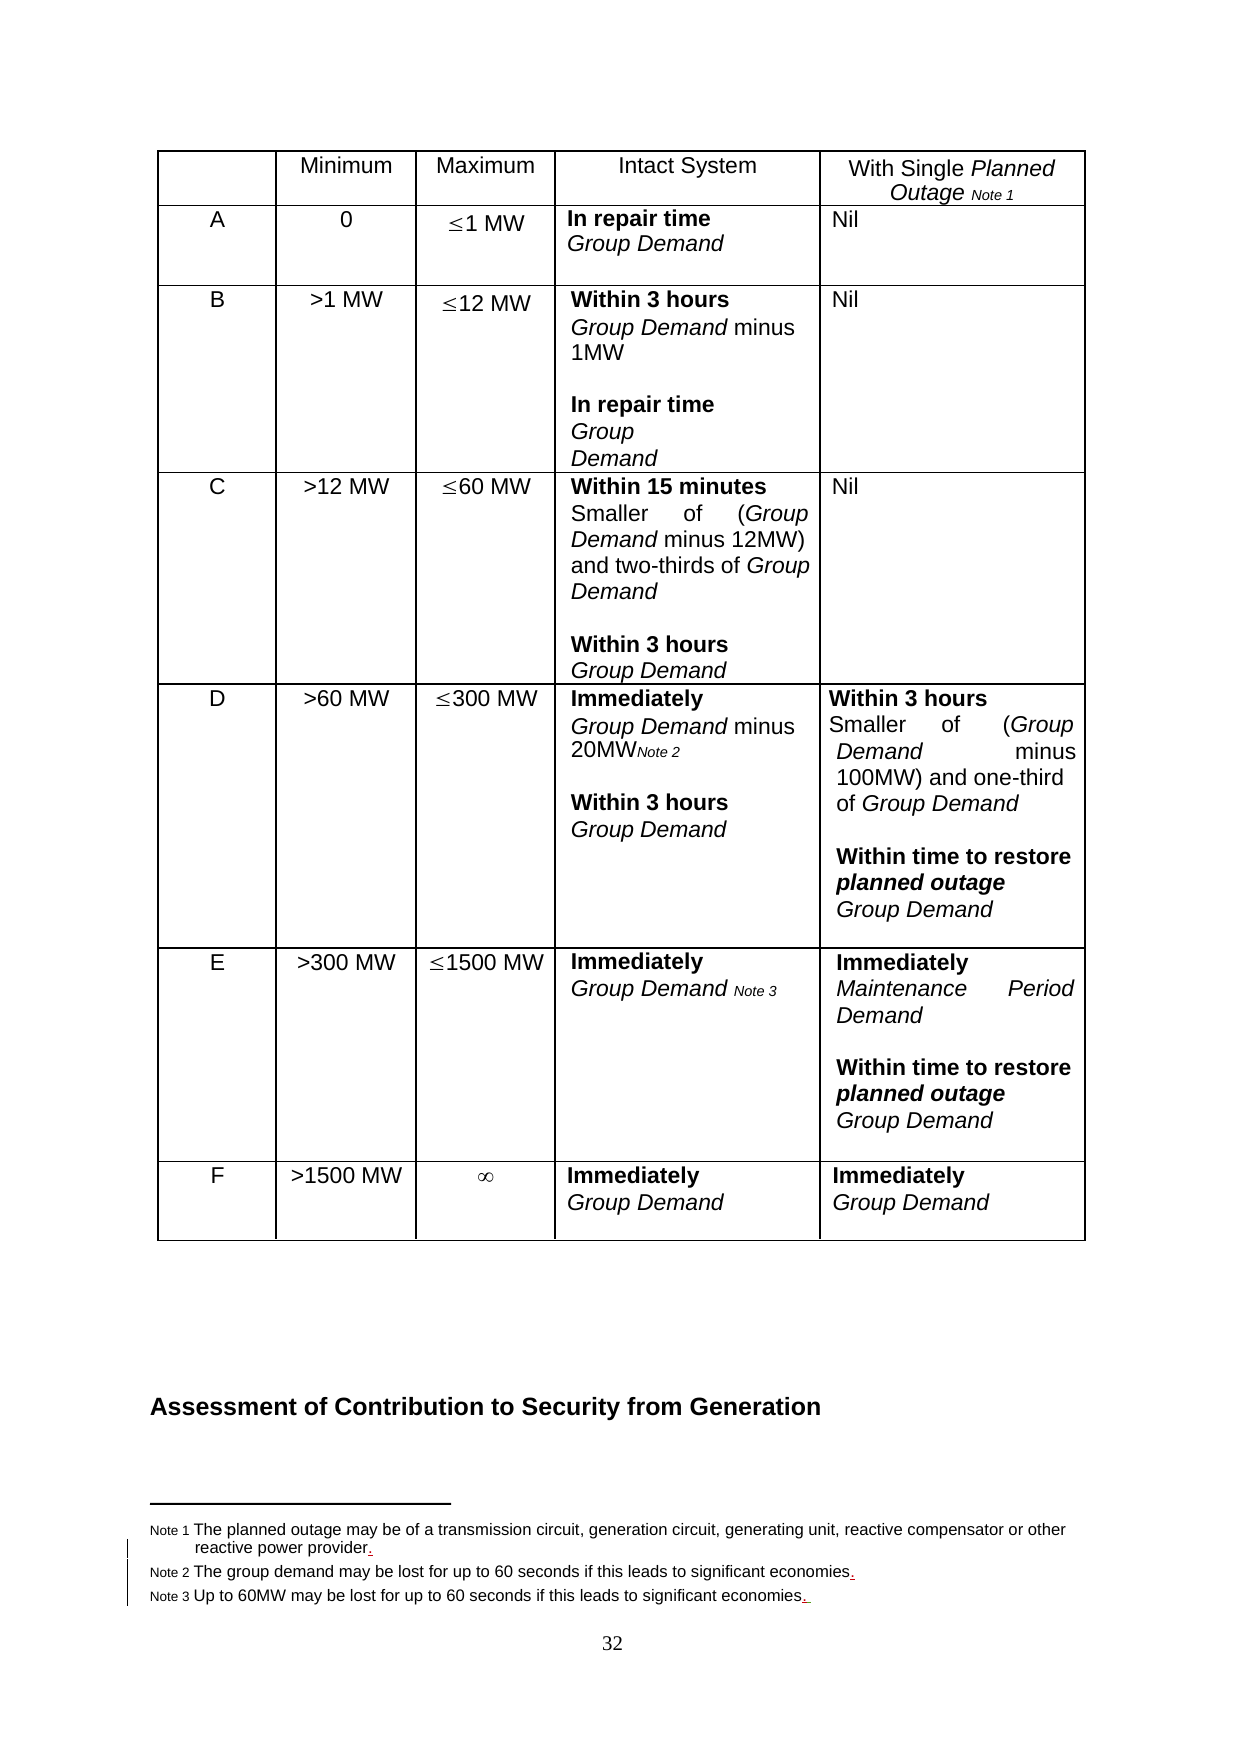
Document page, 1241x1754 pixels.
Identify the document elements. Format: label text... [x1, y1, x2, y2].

table_cell B [159, 286, 275, 471]
table_cell Nil [821, 286, 1084, 471]
table_cell A [159, 206, 275, 284]
table_cell Immediately Group Demand [556, 1162, 819, 1239]
table_cell >300 MW [277, 949, 415, 1161]
table_cell £60 MW [417, 473, 554, 683]
table_cell £1500 MW [417, 949, 554, 1161]
text Note 1 The planned outage may be of a transmission circuit, generation circuit, generating unit, reactive compensator or other reactive power provider [149, 1520, 1093, 1558]
table_cell ¥ [417, 1162, 554, 1239]
table_cell Immediately Group Demand Note 3 [556, 949, 819, 1161]
table_cell F [159, 1162, 275, 1239]
table_cell >1500 MW [277, 1162, 415, 1239]
table_cell D [159, 685, 275, 947]
table_cell C [159, 473, 275, 683]
table_cell Immediately Group Demand [821, 1162, 1084, 1239]
table_cell Immediately Maintenance Period Demand Within time to restore planned outage Group Demand [821, 949, 1084, 1161]
table_cell 0 [277, 206, 415, 284]
text Note 2 The group demand may be lost for up to 60 seconds if this leads to significant economies Note 3 Up to 60MW may be lost for up to 60 seconds if this leads to significant economies [149, 1559, 861, 1606]
table_cell >1 MW [277, 286, 415, 471]
table_cell £1 MW [417, 206, 554, 284]
table_header Intact System [556, 152, 819, 204]
table_cell >12 MW [277, 473, 415, 683]
table_header With Single Planned Outage Note 1 [821, 152, 1084, 204]
table_cell £12 MW [417, 286, 554, 471]
table_cell >60 MW [277, 685, 415, 947]
table_cell Within 15 minutes Smaller of (Group Demand minus 12MW) and two-thirds of Group Demand Within 3 hours Group Demand [556, 473, 819, 683]
table_cell Nil [821, 473, 1084, 683]
table_cell Within 3 hours Group Demand minus 1MW In repair time Group Demand [556, 286, 819, 471]
table_cell Immediately Group Demand minus 20MWNote 2 Within 3 hours Group Demand [556, 685, 819, 947]
table_cell £300 MW [417, 685, 554, 947]
table_cell Nil [821, 206, 1084, 284]
table_header Maximum [417, 152, 554, 204]
table_header [159, 152, 275, 204]
table_cell In repair time Group Demand [556, 206, 819, 284]
table_header Minimum [277, 152, 415, 204]
table_cell E [159, 949, 275, 1161]
table_cell Within 3 hours Smaller of (Group Demand minus 100MW) and one-third of Group Demand Within time to restore planned outage Group Demand [821, 685, 1084, 947]
text Assessment of Contribution to Security from Generation [149, 1392, 1101, 1421]
